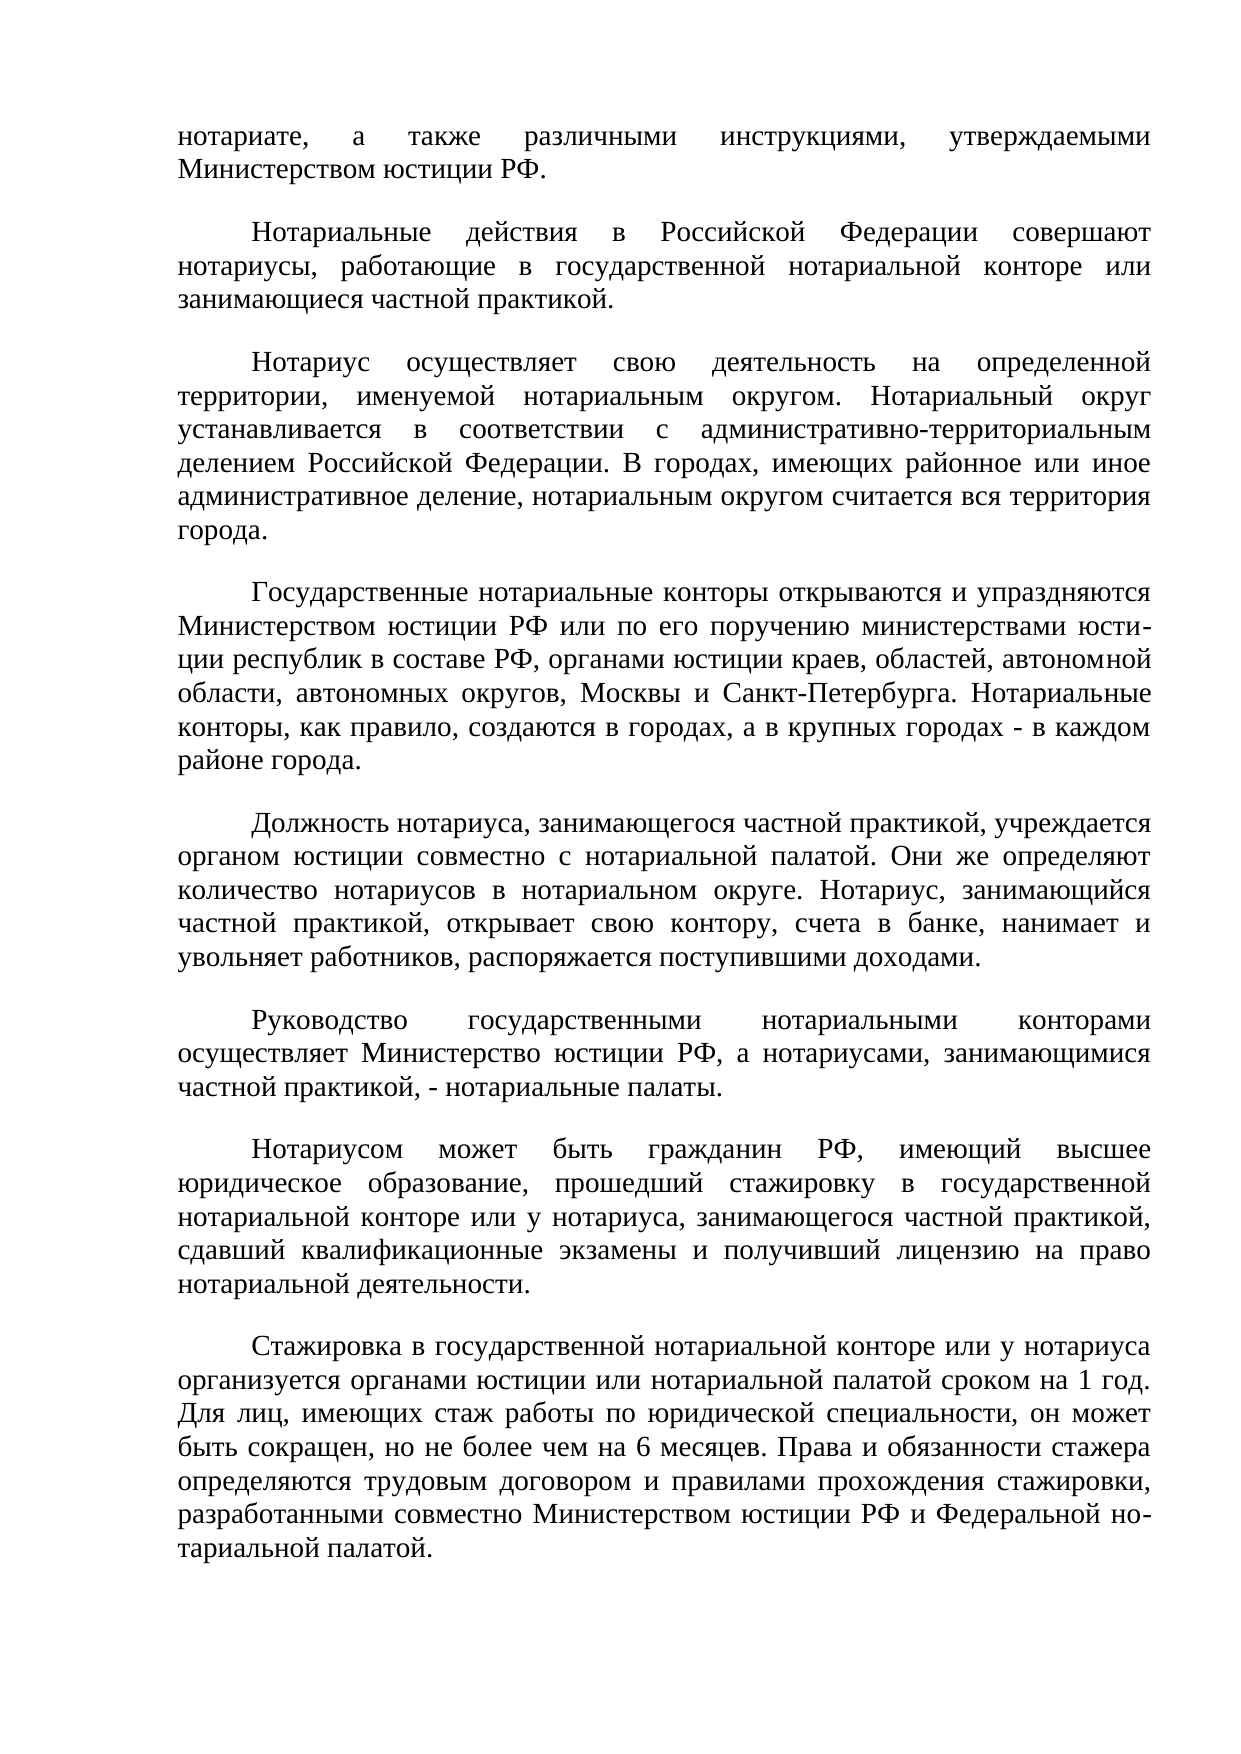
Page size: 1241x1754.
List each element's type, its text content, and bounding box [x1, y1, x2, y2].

text Государственные нотариальные конторы открываются и упраздняются Министерством юстиции РФ или по его поручению министерствами юстиции республик в составе РФ, органами юстиции краев, областей, автономной области, автономных округов, Москвы и Санкт-Петербурга. Нотариальные конторы, как правило, создаются в городах, а в крупных городах - в каждом районе города. [177, 574, 1152, 776]
text Должность нотариуса, занимающегося частной практикой, учреждается органом юстиции совместно с нотариальной палатой. Они же определяют количество нотариусов в нотариальном округе. Нотариус, занимающийся частной практикой, открывает свою контору, счета в банке, нанимает и увольняет работников, распоряжается поступившими доходами. [177, 805, 1152, 973]
text Руководство государственными нотариальными конторами осуществляет Министерство юстиции РФ, а нотариусами, занимающимися частной практикой, - нотариальные палаты. [177, 1002, 1152, 1102]
text Нотариальные действия в Российской Федерации совершают нотариусы, работающие в государственной нотариальной конторе или занимающиеся частной практикой. [177, 214, 1152, 315]
text Нотариус осуществляет свою деятельность на определенной территории, именуемой нотариальным округом. Нотариальный округ устанавливается в соответствии с административно-территориальным делением Российской Федерации. В городах, имеющих районное или иное административное деление, нотариальным округом считается вся территория города. [177, 344, 1152, 545]
text Стажировка в государственной нотариальной конторе или у нотариуса организуется органами юстиции или нотариальной палатой сроком на 1 год. Для лиц, имеющих стаж работы по юридической специальности, он может быть сокращен, но не более чем на 6 месяцев. Права и обязанности стажера определяются трудовым договором и правилами прохождения стажировки, разработанными совместно Министерством юстиции РФ и Федеральной нотариальной палатой. [177, 1328, 1152, 1563]
text Нотариусом может быть гражданин РФ, имеющий высшее юридическое образование, прошедший стажировку в государственной нотариальной конторе или у нотариуса, занимающегося частной практикой, сдавший квалификационные экзамены и получивший лицензию на право нотариальной деятельности. [177, 1132, 1152, 1299]
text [177, 118, 1152, 185]
